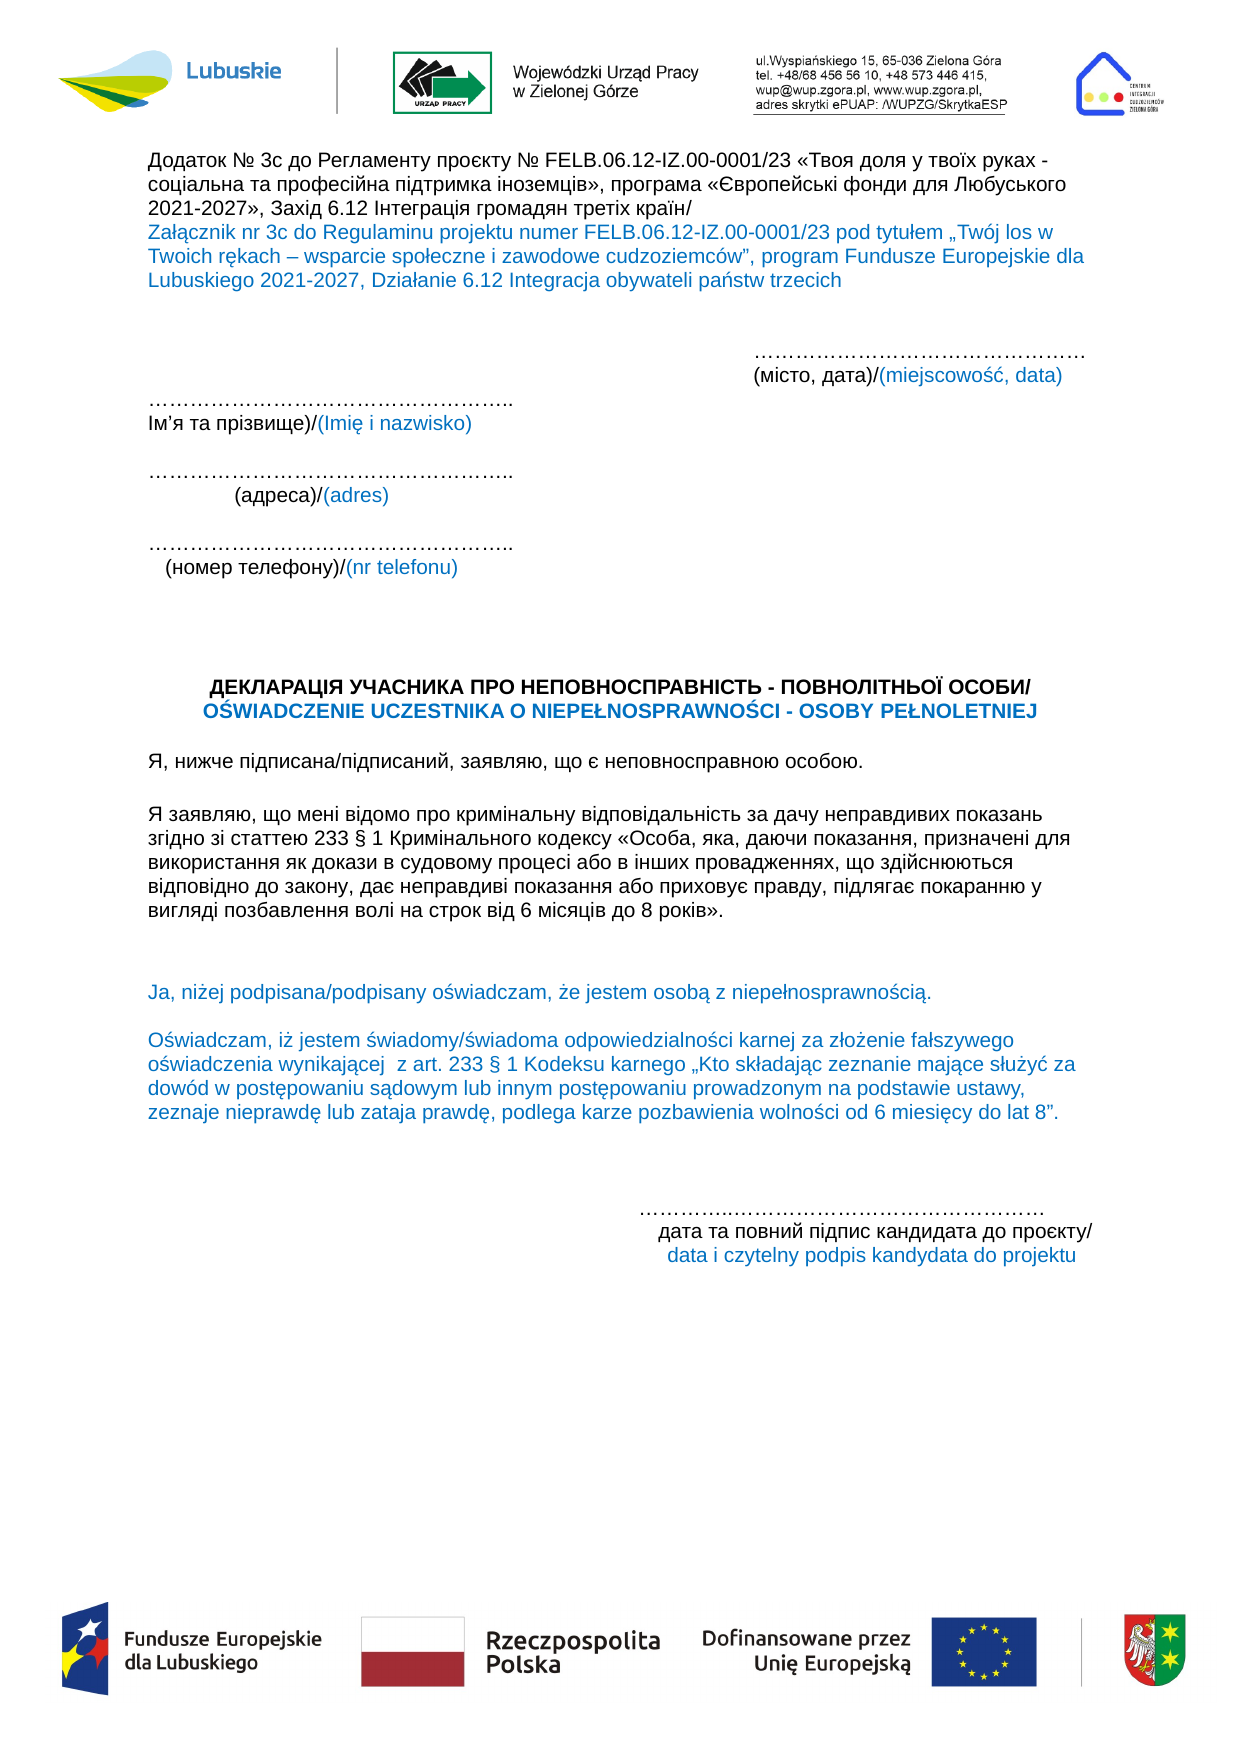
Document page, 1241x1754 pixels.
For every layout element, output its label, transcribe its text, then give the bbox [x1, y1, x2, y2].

picture [44, 1602, 1217, 1703]
text …………..……………………………………… [591, 1195, 1093, 1219]
text …………………………………………….. [148, 531, 1093, 555]
text ДЕКЛАРАЦІЯ УЧАСНИКА ПРО НЕПОВНОСПРАВНІСТЬ - ПОВНОЛІТНЬОЇ ОСОБИ/ [148, 675, 1093, 699]
picture [51, 19, 1190, 151]
text …………………………………………….. [148, 459, 1093, 483]
text Додаток № 3с до Регламенту проєкту № FELB.06.12-IZ.00-0001/23 «Твоя доля у твоїх руках - соціальна та професійна підтримка іноземців», програма «Європейські фонди для Любуського 2021-2027», Захід 6.12 Інтеграція громадян третіх країн/ [148, 148, 1093, 219]
text дата та повний підпис кандидата до проєкту/ [443, 1219, 1093, 1243]
text data i czytelny podpis kandydata do projektu [443, 1243, 1093, 1267]
text Oświadczam, iż jestem świadomy/świadoma odpowiedzialności karnej za złożenie fałszywego oświadczenia wynikającej z art. 233 § 1 Kodeksu karnego „Kto składając zeznanie mające służyć za dowód w postępowaniu sądowym lub innym postępowaniu prowadzonym na podstawie ustawy, zeznaje nieprawdę lub zataja prawdę, podlega karze pozbawienia wolności od 6 miesięcy do lat 8”. [148, 1028, 1093, 1123]
text Ja, niżej podpisana/podpisany oświadczam, że jestem osobą z niepełnosprawnością. [148, 980, 1093, 1004]
text OŚWIADCZENIE UCZESTNIKA O NIEPEŁNOSPRAWNOŚCI - OSOBY PEŁNOLETNIEJ [148, 699, 1093, 723]
text …………………………………………….. [148, 387, 1093, 411]
text Ім’я та прізвище)/(Imię i nazwisko) [148, 411, 1093, 435]
text (місто, дата)/(miejscowość, data) [148, 363, 1093, 387]
text Я заявляю, що мені відомо про кримінальну відповідальність за дачу неправдивих показань згідно зі статтею 233 § 1 Кримінального кодексу «Особа, яка, даючи показання, призначені для використання як докази в судовому процесі або в інших провадженнях, що здійснюються відповідно до закону, дає неправдиві показання або приховує правду, підлягає покаранню у вигляді позбавлення волі на строк від 6 місяців до 8 років». [148, 802, 1093, 951]
text (адреса)/(adres) [148, 483, 1093, 507]
text ………………………………………… [148, 339, 1093, 363]
text Я, нижче підписана/підписаний, заявляю, що є неповносправною особою. [148, 749, 1093, 773]
text Załącznik nr 3c do Regulaminu projektu numer FELB.06.12-IZ.00-0001/23 pod tytułem „Twój los w Twoich rękach – wsparcie społeczne i zawodowe cudzoziemców”, program Fundusze Europejskie dla Lubuskiego 2021-2027, Działanie 6.12 Integracja obywateli państw trzecich [148, 219, 1093, 291]
text (номер телефону)/(nr telefonu) [148, 555, 1093, 579]
